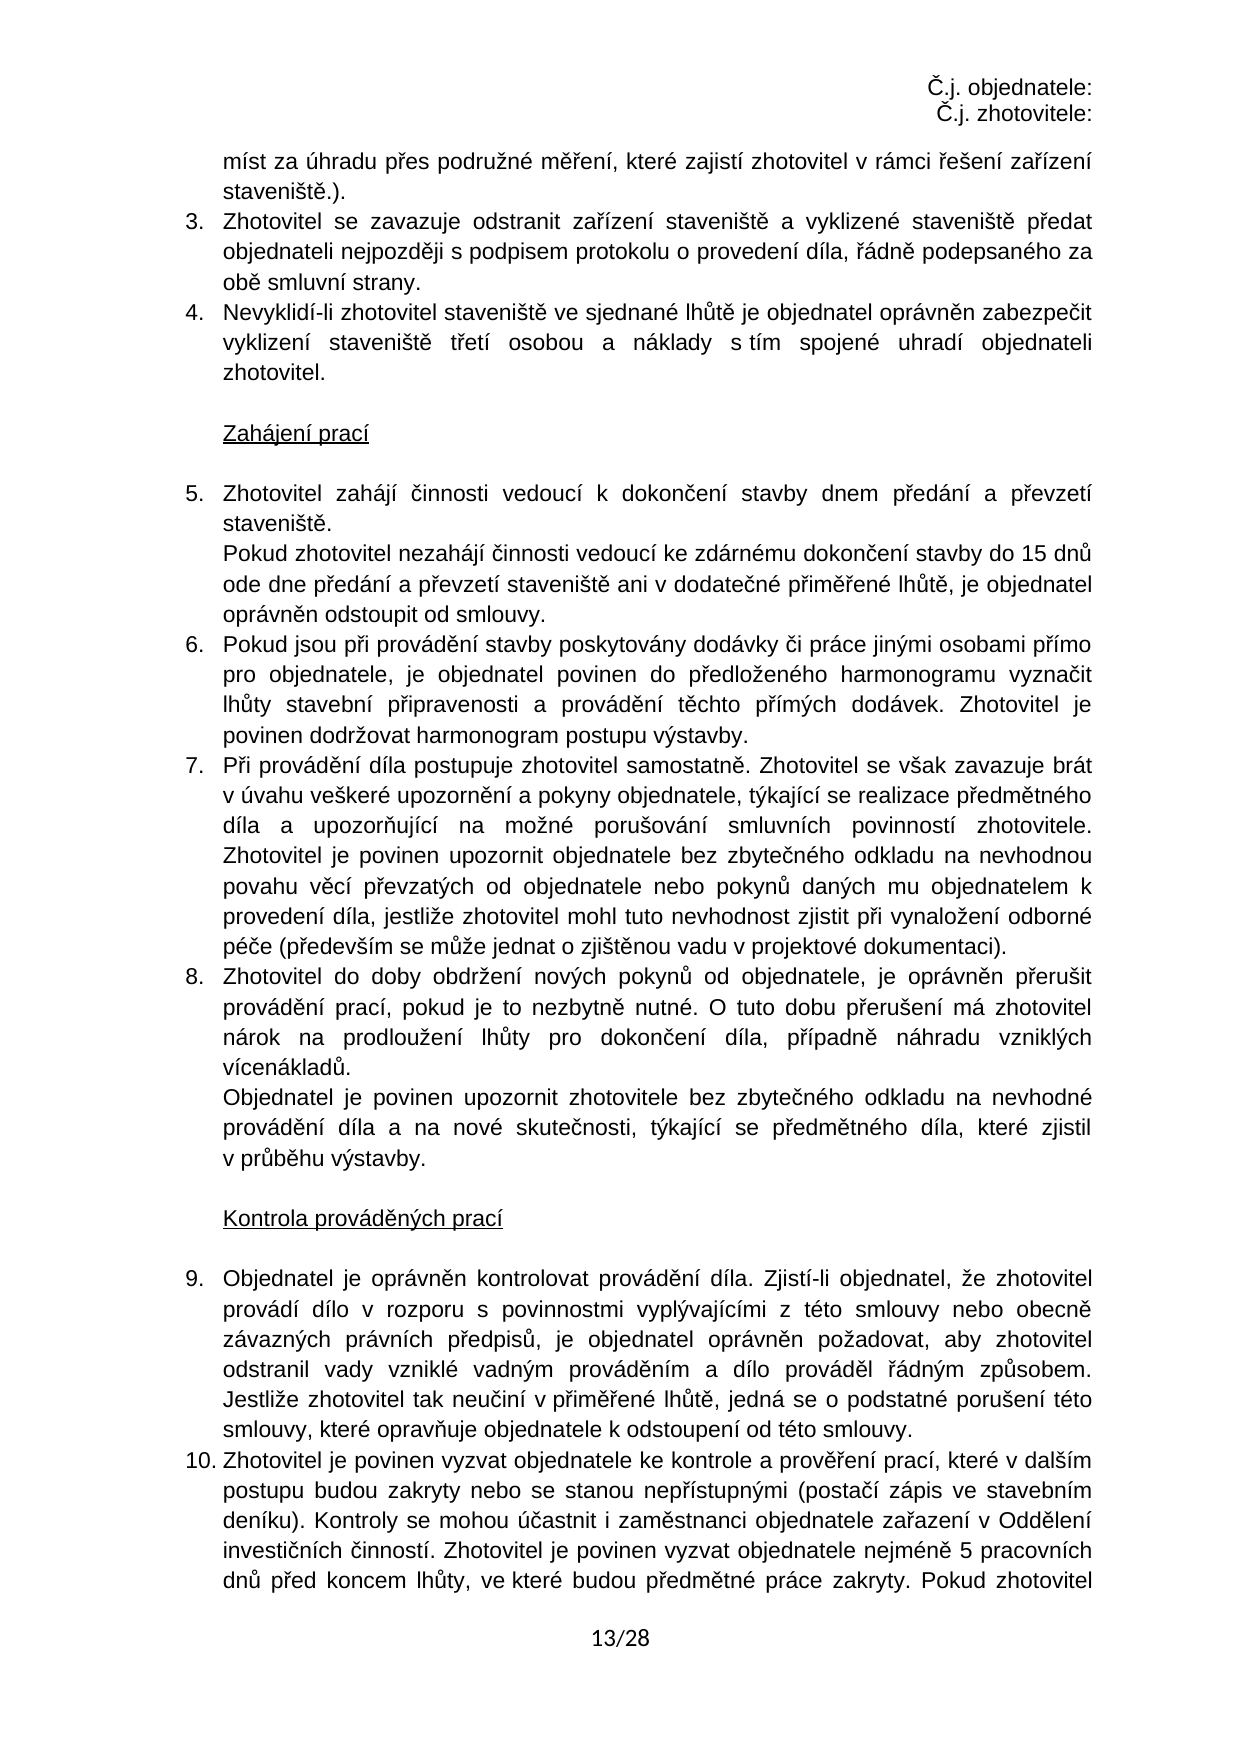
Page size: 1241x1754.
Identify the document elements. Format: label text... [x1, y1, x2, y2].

list Pokud jsou při provádění stavby poskytovány dodávky či práce jinými osobami přímo pro objednatele, je objednatel povinen do předloženého harmonogramu vyznačit lhůty stavební připravenosti a provádění těchto přímých dodávek. Zhotovitel je povinen dodržovat harmonogram postupu výstavby. [185, 631, 1093, 748]
list Zhotovitel se zavazuje odstranit zařízení staveniště a vyklizené staveniště předat objednateli nejpozději s podpisem protokolu o provedení díla, řádně podepsaného za obě smluvní strany. [185, 208, 1093, 295]
list Kontrola prováděných prací [223, 1175, 1093, 1231]
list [185, 1447, 1093, 1594]
list Objednatel je oprávněn kontrolovat provádění díla. Zjistí-li objednatel, že zhotovitel provádí dílo v rozporu s povinnostmi vyplývajícími z této smlouvy nebo obecně závazných právních předpisů, je objednatel oprávněn požadovat, aby zhotovitel odstranil vady vzniklé vadným prováděním a dílo prováděl řádným způsobem. Jestliže zhotovitel tak neučiní v přiměřené lhůtě, jedná se o podstatné porušení této smlouvy, které opravňuje objednatele k odstoupení od této smlouvy. [185, 1265, 1093, 1443]
list Zhotovitel do doby obdržení nových pokynů od objednatele, je oprávněn přerušit provádění prací, pokud je to nezbytně nutné. O tuto dobu přerušení má zhotovitel nárok na prodloužení lhůty pro dokončení díla, případně náhradu vzniklých vícenákladů. Objednatel je povinen upozornit zhotovitele bez zbytečného odkladu na nevhodné provádění díla a na nové skutečnosti, týkající se předmětného díla, které zjistil v průběhu výstavby. [185, 963, 1093, 1171]
list Při provádění díla postupuje zhotovitel samostatně. Zhotovitel se však zavazuje brát v úvahu veškeré upozornění a pokyny objednatele, týkající se realizace předmětného díla a upozorňující na možné porušování smluvních povinností zhotovitele. Zhotovitel je povinen upozornit objednatele bez zbytečného odkladu na nevhodnou povahu věcí převzatých od objednatele nebo pokynů daných mu objednatelem k provedení díla, jestliže zhotovitel mohl tuto nevhodnost zjistit při vynaložení odborné péče (především se může jednat o zjištěnou vadu v projektové dokumentaci). [185, 752, 1093, 959]
list Zhotovitel zahájí činnosti vedoucí k dokončení stavby dnem předání a převzetí staveniště. Pokud zhotovitel nezahájí činnosti vedoucí ke zdárnému dokončení stavby do 15 dnů ode dne předání a převzetí staveniště ani v dodatečné přiměřené lhůtě, je objednatel oprávněn odstoupit od smlouvy. [185, 480, 1093, 627]
list Zahájení prací [223, 419, 1093, 446]
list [185, 148, 1093, 204]
list Nevyklidí-li zhotovitel staveniště ve sjednané lhůtě je objednatel oprávněn zabezpečit vyklizení staveniště třetí osobou a náklady s tím spojené uhradí objednateli zhotovitel. [185, 299, 1093, 385]
